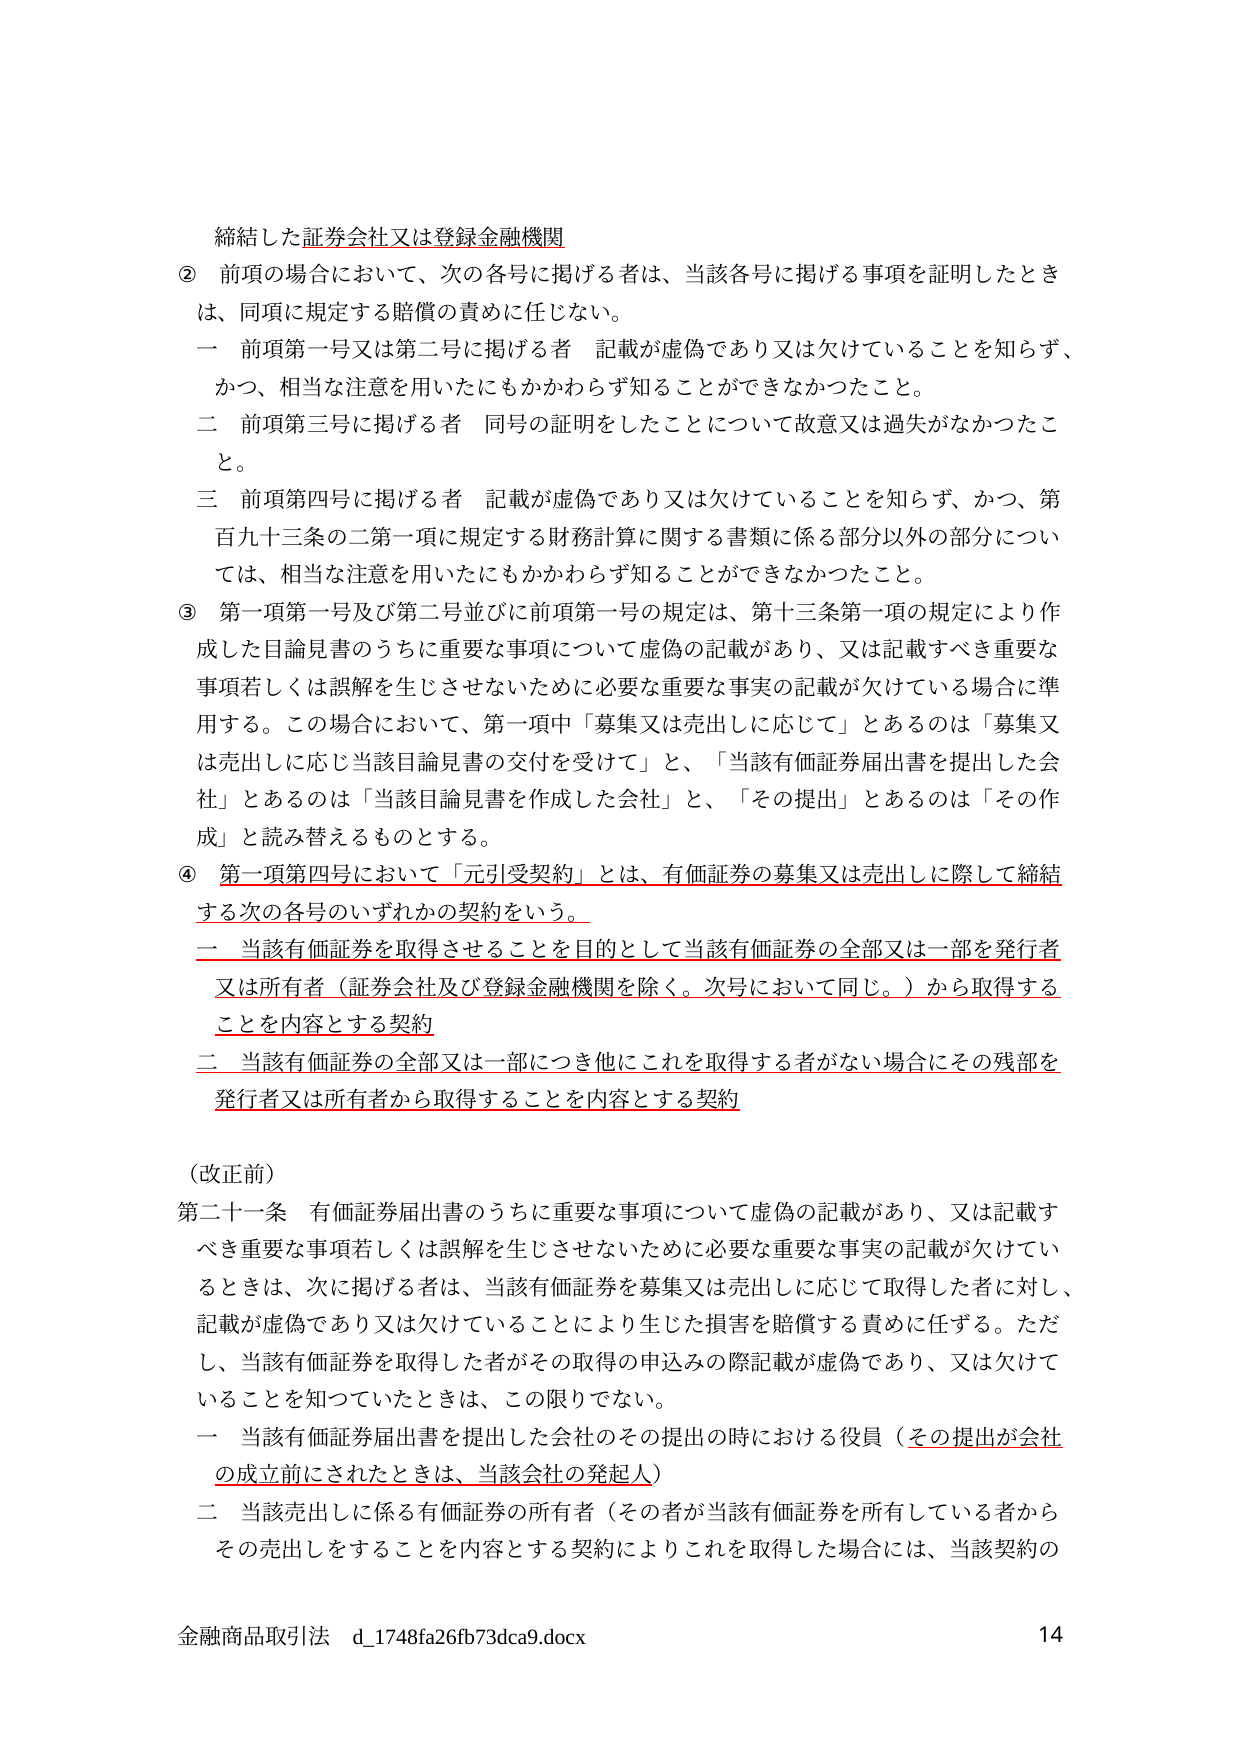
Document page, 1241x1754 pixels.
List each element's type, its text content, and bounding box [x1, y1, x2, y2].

text 二 当該有価証券の全部又は一部につき他にこれを取得する者がない場合にその残部を発行者又は所有者から取得することを内容とする契約 [196, 1042, 1063, 1117]
text 三 前項第四号に掲げる者 記載が虚偽であり又は欠けていることを知らず、かつ、第百九十三条の二第一項に規定する財務計算に関する書類に係る部分以外の部分については、相当な注意を用いたにもかかわらず知ることができなかつたこと。 [196, 479, 1063, 592]
text （改正前） [177, 1154, 1063, 1192]
text 一 当該有価証券届出書を提出した会社のその提出の時における役員（その提出が会社の成立前にされたときは、当該会社の発起人） [196, 1417, 1063, 1492]
text ③ 第一項第一号及び第二号並びに前項第一号の規定は、第十三条第一項の規定により作成した目論見書のうちに重要な事項について虚偽の記載があり、又は記載すべき重要な事項若しくは誤解を生じさせないために必要な重要な事実の記載が欠けている場合に準用する。この場合において、第一項中「募集又は売出しに応じて」とあるのは「募集又は売出しに応じ当該目論見書の交付を受けて」と、「当該有価証券届出書を提出した会社」とあるのは「当該目論見書を作成した会社」と、「その提出」とあるのは「その作成」と読み替えるものとする。 [177, 592, 1063, 854]
text 第二十一条 有価証券届出書のうちに重要な事項について虚偽の記載があり、又は記載すべき重要な事項若しくは誤解を生じさせないために必要な重要な事実の記載が欠けているときは、次に掲げる者は、当該有価証券を募集又は売出しに応じて取得した者に対し、記載が虚偽であり又は欠けていることにより生じた損害を賠償する責めに任ずる。ただし、当該有価証券を取得した者がその取得の申込みの際記載が虚偽であり、又は欠けていることを知つていたときは、この限りでない。 [177, 1192, 1063, 1417]
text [196, 1492, 1063, 1567]
text 二 前項第三号に掲げる者 同号の証明をしたことについて故意又は過失がなかつたこと。 [196, 404, 1063, 479]
text 一 当該有価証券を取得させることを目的として当該有価証券の全部又は一部を発行者又は所有者（証券会社及び登録金融機関を除く。次号において同じ。）から取得することを内容とする契約 [196, 929, 1063, 1042]
text ② 前項の場合において、次の各号に掲げる者は、当該各号に掲げる事項を証明したときは、同項に規定する賠償の責めに任じない。 [177, 254, 1063, 329]
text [196, 217, 1063, 254]
text ④ 第一項第四号において「元引受契約」とは、有価証券の募集又は売出しに際して締結する次の各号のいずれかの契約をいう。 [177, 854, 1063, 929]
text 一 前項第一号又は第二号に掲げる者 記載が虚偽であり又は欠けていることを知らず、かつ、相当な注意を用いたにもかかわらず知ることができなかつたこと。 [196, 329, 1063, 404]
